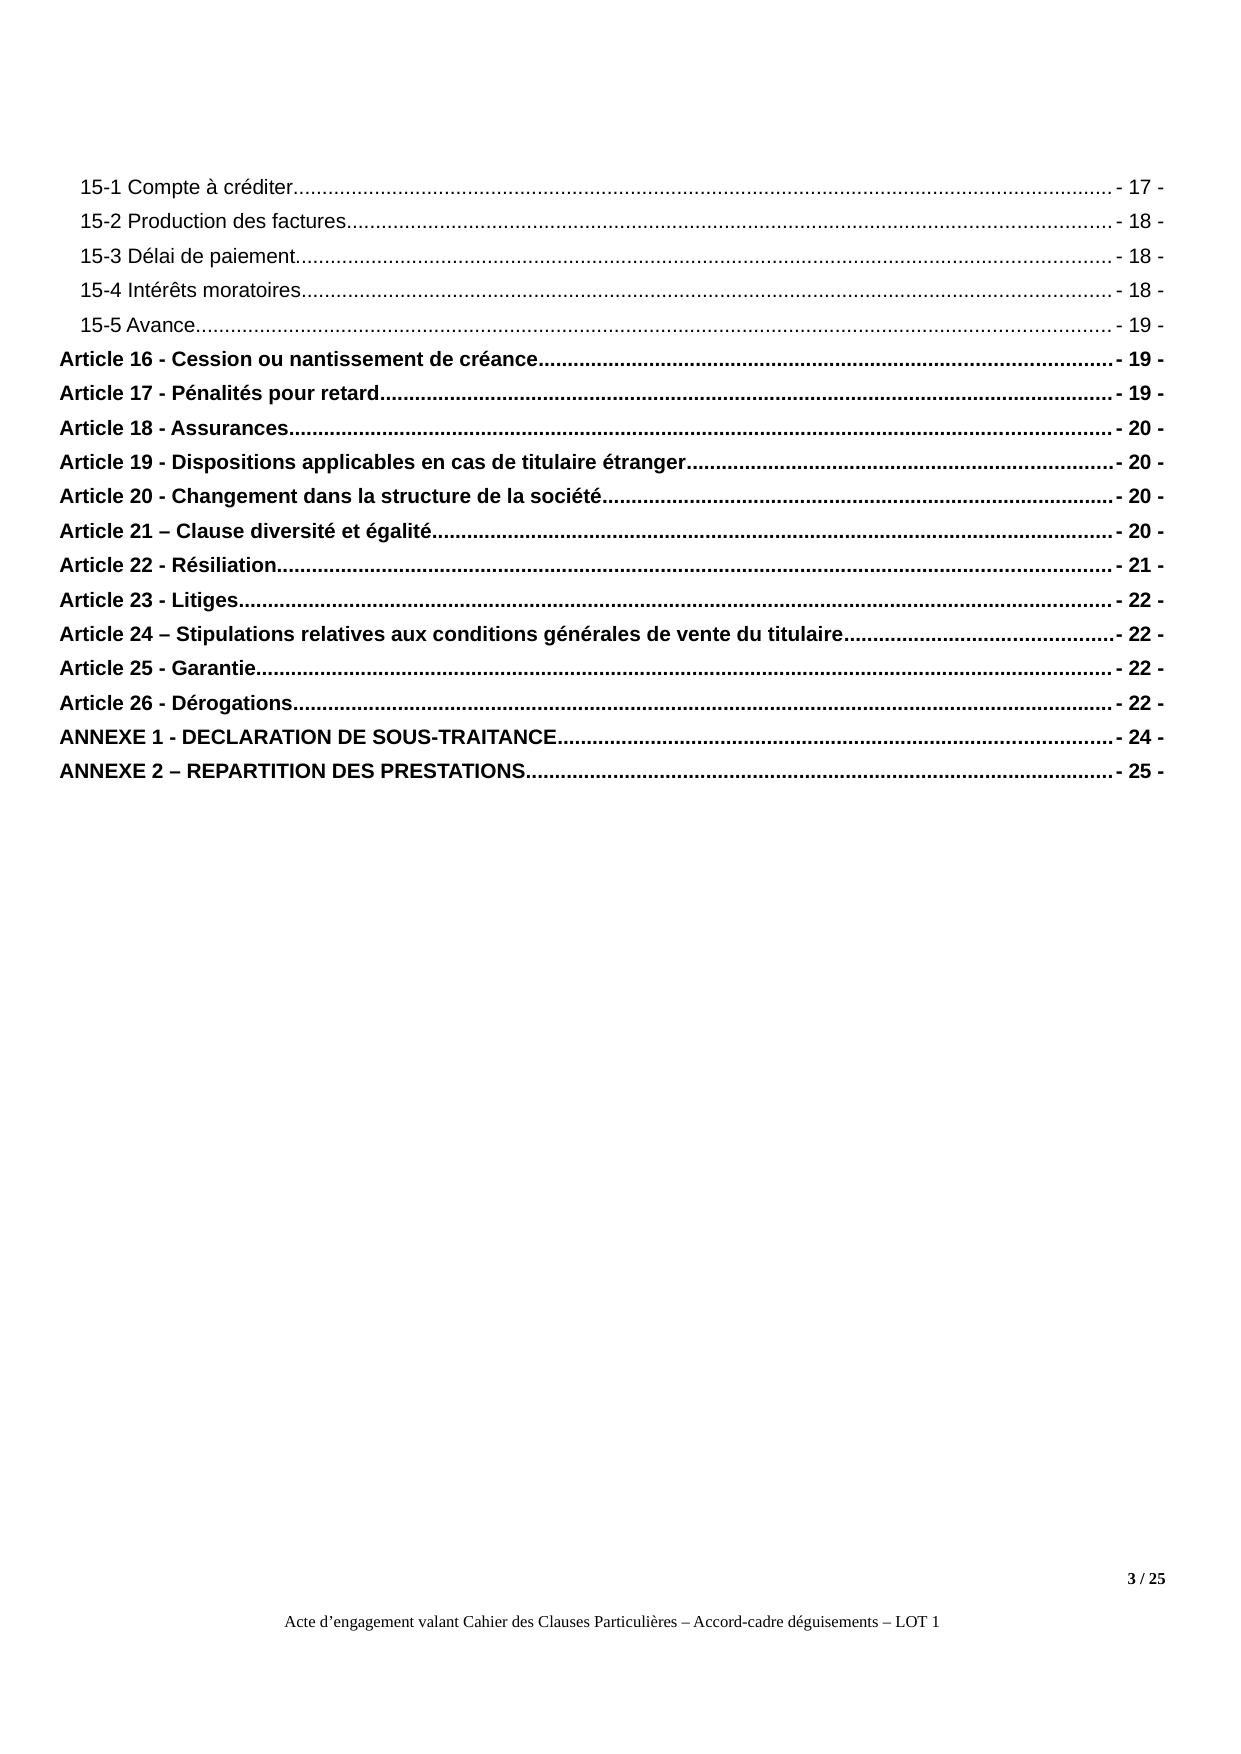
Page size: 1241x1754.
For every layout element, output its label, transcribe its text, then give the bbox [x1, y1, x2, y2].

text 15-3 Délai de paiement - 18 - [80, 244, 1165, 268]
text 15-2 Production des factures - 18 - [80, 209, 1165, 233]
text 15-1 Compte à créditer - 17 - [80, 175, 1165, 199]
text Article 19 - Dispositions applicables en cas de titulaire étranger - 20 - [59, 450, 1165, 474]
text Article 16 - Cession ou nantissement de créance - 19 - [59, 347, 1165, 371]
text Article 25 - Garantie - 22 - [59, 656, 1165, 680]
text Article 23 - Litiges - 22 - [59, 587, 1165, 611]
text Article 24 – Stipulations relatives aux conditions générales de vente du titulaire - 22 - [59, 622, 1165, 646]
text ANNEXE 1 - DECLARATION DE SOUS-TRAITANCE - 24 - [59, 725, 1165, 749]
text ANNEXE 2 – REPARTITION DES PRESTATIONS - 25 - [59, 759, 1165, 783]
text 15-5 Avance - 19 - [80, 312, 1165, 336]
text Article 21 – Clause diversité et égalité - 20 - [59, 519, 1165, 543]
text Article 20 - Changement dans la structure de la société - 20 - [59, 484, 1165, 508]
text Article 17 - Pénalités pour retard - 19 - [59, 381, 1165, 405]
text 15-4 Intérêts moratoires - 18 - [80, 278, 1165, 302]
text Article 18 - Assurances - 20 - [59, 416, 1165, 439]
text Article 22 - Résiliation - 21 - [59, 553, 1165, 577]
text Article 26 - Dérogations - 22 - [59, 691, 1165, 714]
